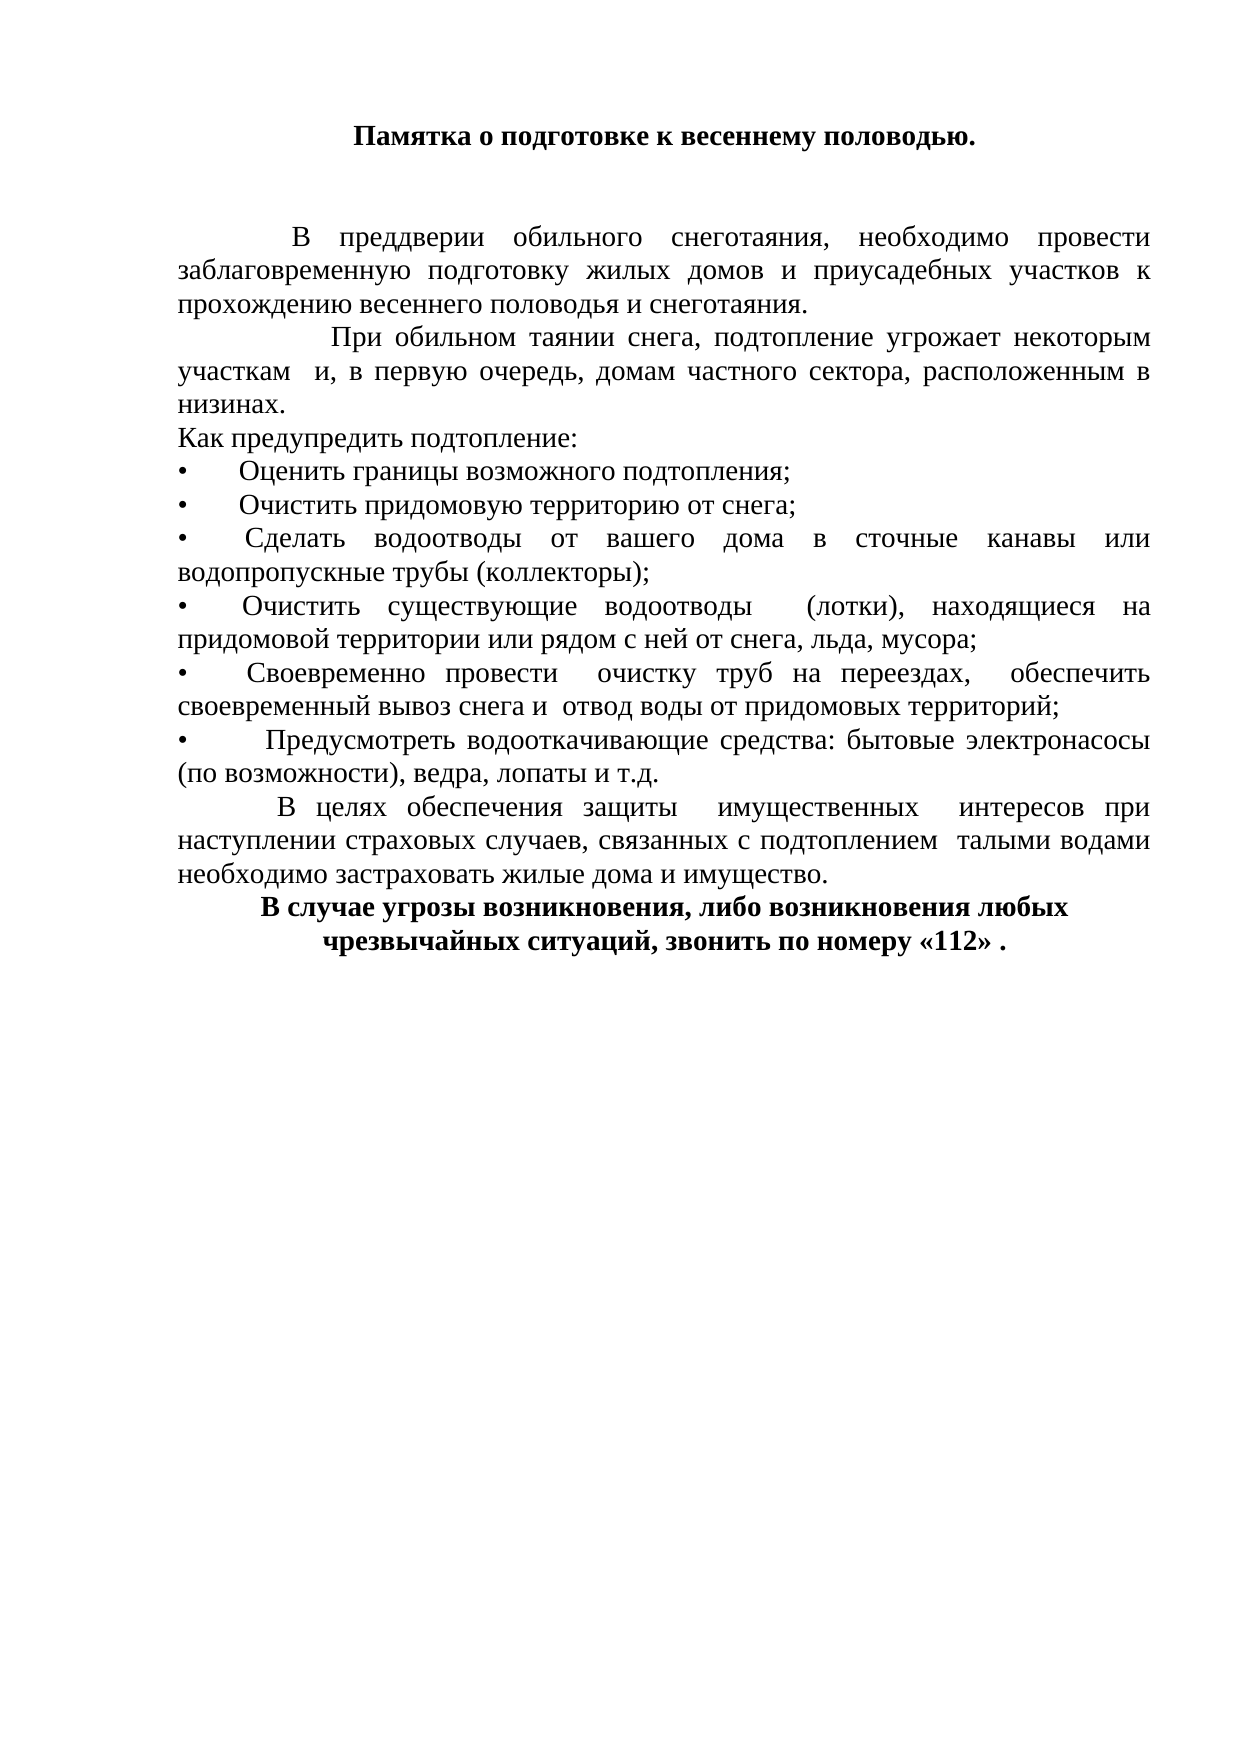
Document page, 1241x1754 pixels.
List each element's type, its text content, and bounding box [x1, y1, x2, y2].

text • Очистить существующие водоотводы (лотки), находящиеся на придомовой территории или рядом с ней от снега, льда, мусора; [177, 588, 1152, 655]
text Как предупредить подтопление: [177, 420, 1152, 453]
text • Оценить границы возможного подтопления; [177, 453, 1152, 487]
text Памятка о подготовке к весеннему половодью. [177, 118, 1152, 152]
text • Предусмотреть водооткачивающие средства: бытовые электронасосы (по возможности), ведра, лопаты и т.д. [177, 722, 1152, 789]
text В случае угрозы возникновения, либо возникновения любых чрезвычайных ситуаций, звонить по номеру «112» . [177, 889, 1152, 957]
text • Сделать водоотводы от вашего дома в сточные канавы или водопропускные трубы (коллекторы); [177, 521, 1152, 588]
text • Своевременно провести очистку труб на переездах, обеспечить своевременный вывоз снега и отвод воды от придомовых территорий; [177, 655, 1152, 722]
text При обильном таянии снега, подтопление угрожает некоторым участкам и, в первую очередь, домам частного сектора, расположенным в низинах. [177, 319, 1152, 420]
text • Очистить придомовую территорию от снега; [177, 487, 1152, 521]
text В преддверии обильного снеготаяния, необходимо провести заблаговременную подготовку жилых домов и приусадебных участков к прохождению весеннего половодья и снеготаяния. [177, 219, 1152, 319]
text В целях обеспечения защиты имущественных интересов при наступлении страховых случаев, связанных с подтоплением талыми водами необходимо застраховать жилые дома и имущество. [177, 789, 1152, 889]
